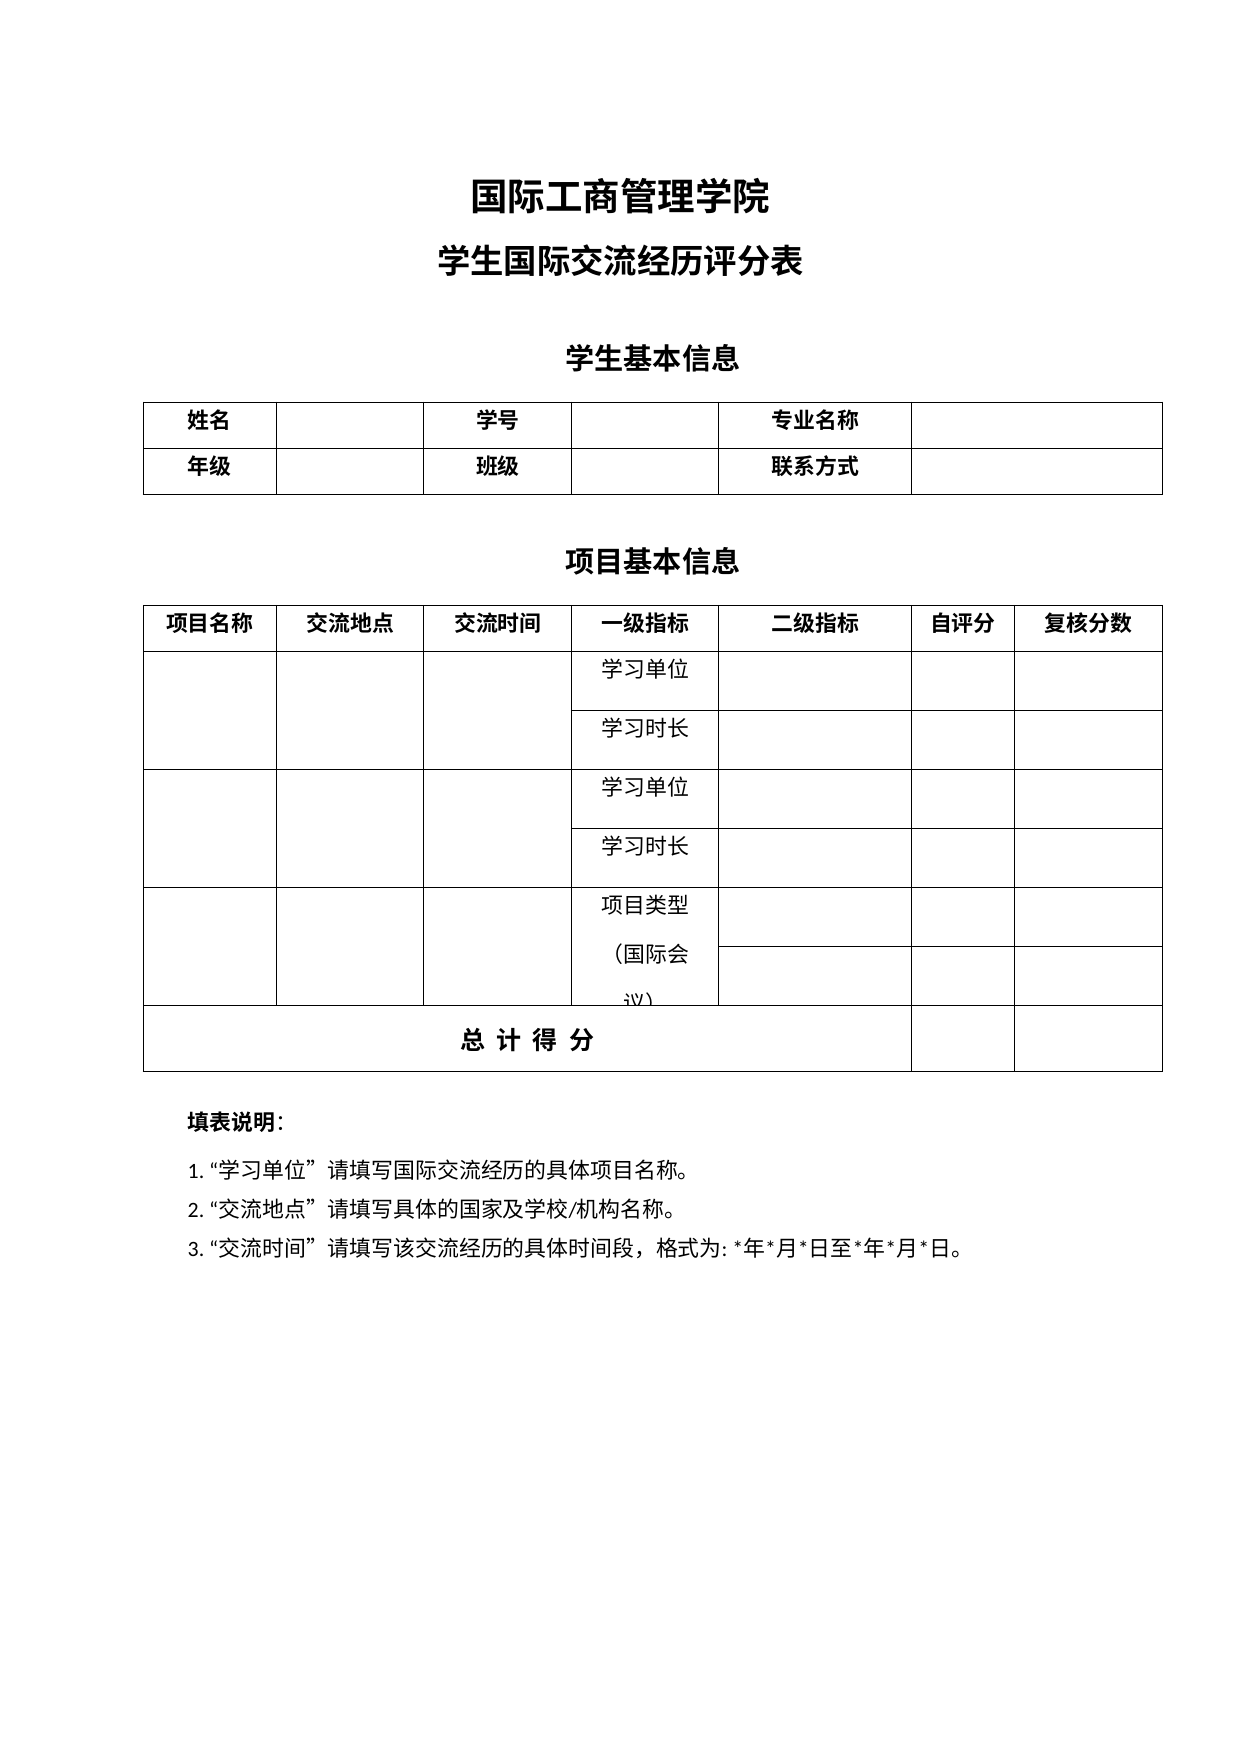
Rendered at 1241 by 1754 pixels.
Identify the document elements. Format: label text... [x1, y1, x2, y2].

table_cell [1015, 652, 1162, 710]
table_cell 班级 [424, 449, 571, 494]
text 国际工商管理学院 [187, 162, 1053, 227]
table_cell [572, 449, 718, 494]
table_cell 年级 [144, 449, 276, 494]
table_cell [1015, 947, 1162, 1005]
table_cell [719, 652, 911, 710]
table_cell [912, 829, 1014, 887]
table_cell [144, 888, 276, 1005]
table_cell 联系方式 [719, 449, 911, 494]
table_cell [912, 449, 1162, 494]
table_cell 总 计 得 分 [144, 1006, 911, 1071]
table_cell [719, 711, 911, 769]
table_cell 学习时长 [572, 829, 718, 887]
table_cell [424, 888, 571, 1005]
table_cell [1015, 770, 1162, 828]
table_cell [144, 652, 276, 769]
table_cell 二级指标 [719, 606, 911, 651]
table_cell [424, 770, 571, 887]
text 3. “交流时间”请填写该交流经历的具体时间段，格式为: *年*月*日至*年*月*日。 [187, 1231, 1053, 1263]
table_cell 交流地点 [277, 606, 423, 651]
table_cell [572, 403, 718, 448]
text 1. “学习单位”请填写国际交流经历的具体项目名称。 [187, 1153, 1053, 1186]
table_cell [1015, 711, 1162, 769]
table_cell [277, 449, 423, 494]
table_cell [277, 652, 423, 769]
table_cell 交流时间 [424, 606, 571, 651]
table_cell [912, 770, 1014, 828]
table_cell 一级指标 [572, 606, 718, 651]
table_cell [719, 770, 911, 828]
table_cell [912, 711, 1014, 769]
table_cell [719, 888, 911, 946]
table_cell 学习单位 [572, 770, 718, 828]
table_cell [912, 888, 1014, 946]
table_cell [719, 947, 911, 1005]
table_cell 项目名称 [144, 606, 276, 651]
table_cell [277, 888, 423, 1005]
table_cell [144, 770, 276, 887]
table_cell [1015, 1006, 1162, 1071]
table_cell [424, 652, 571, 769]
table_cell 姓名 [144, 403, 276, 448]
table_cell [277, 403, 423, 448]
table_cell [912, 403, 1162, 448]
text 学生国际交流经历评分表 [187, 227, 1053, 292]
table_cell 自评分 [912, 606, 1014, 651]
table_cell [912, 652, 1014, 710]
text 填表说明： [187, 1105, 1053, 1137]
table_cell 学习时长 [572, 711, 718, 769]
table_cell 专业名称 [719, 403, 911, 448]
table_cell 项目类型 （国际会议） [572, 888, 718, 1005]
table_cell [1015, 829, 1162, 887]
table_header 项目基本信息 [143, 527, 1162, 605]
table_cell 学习单位 [572, 652, 718, 710]
table_cell [912, 1006, 1014, 1071]
table_cell 学号 [424, 403, 571, 448]
table_cell 复核分数 [1015, 606, 1162, 651]
table_cell [719, 829, 911, 887]
table_cell [277, 770, 423, 887]
table_cell [912, 947, 1014, 1005]
text 2. “交流地点”请填写具体的国家及学校/机构名称。 [187, 1192, 1053, 1224]
table_cell [1015, 888, 1162, 946]
table_header 学生基本信息 [143, 324, 1162, 402]
